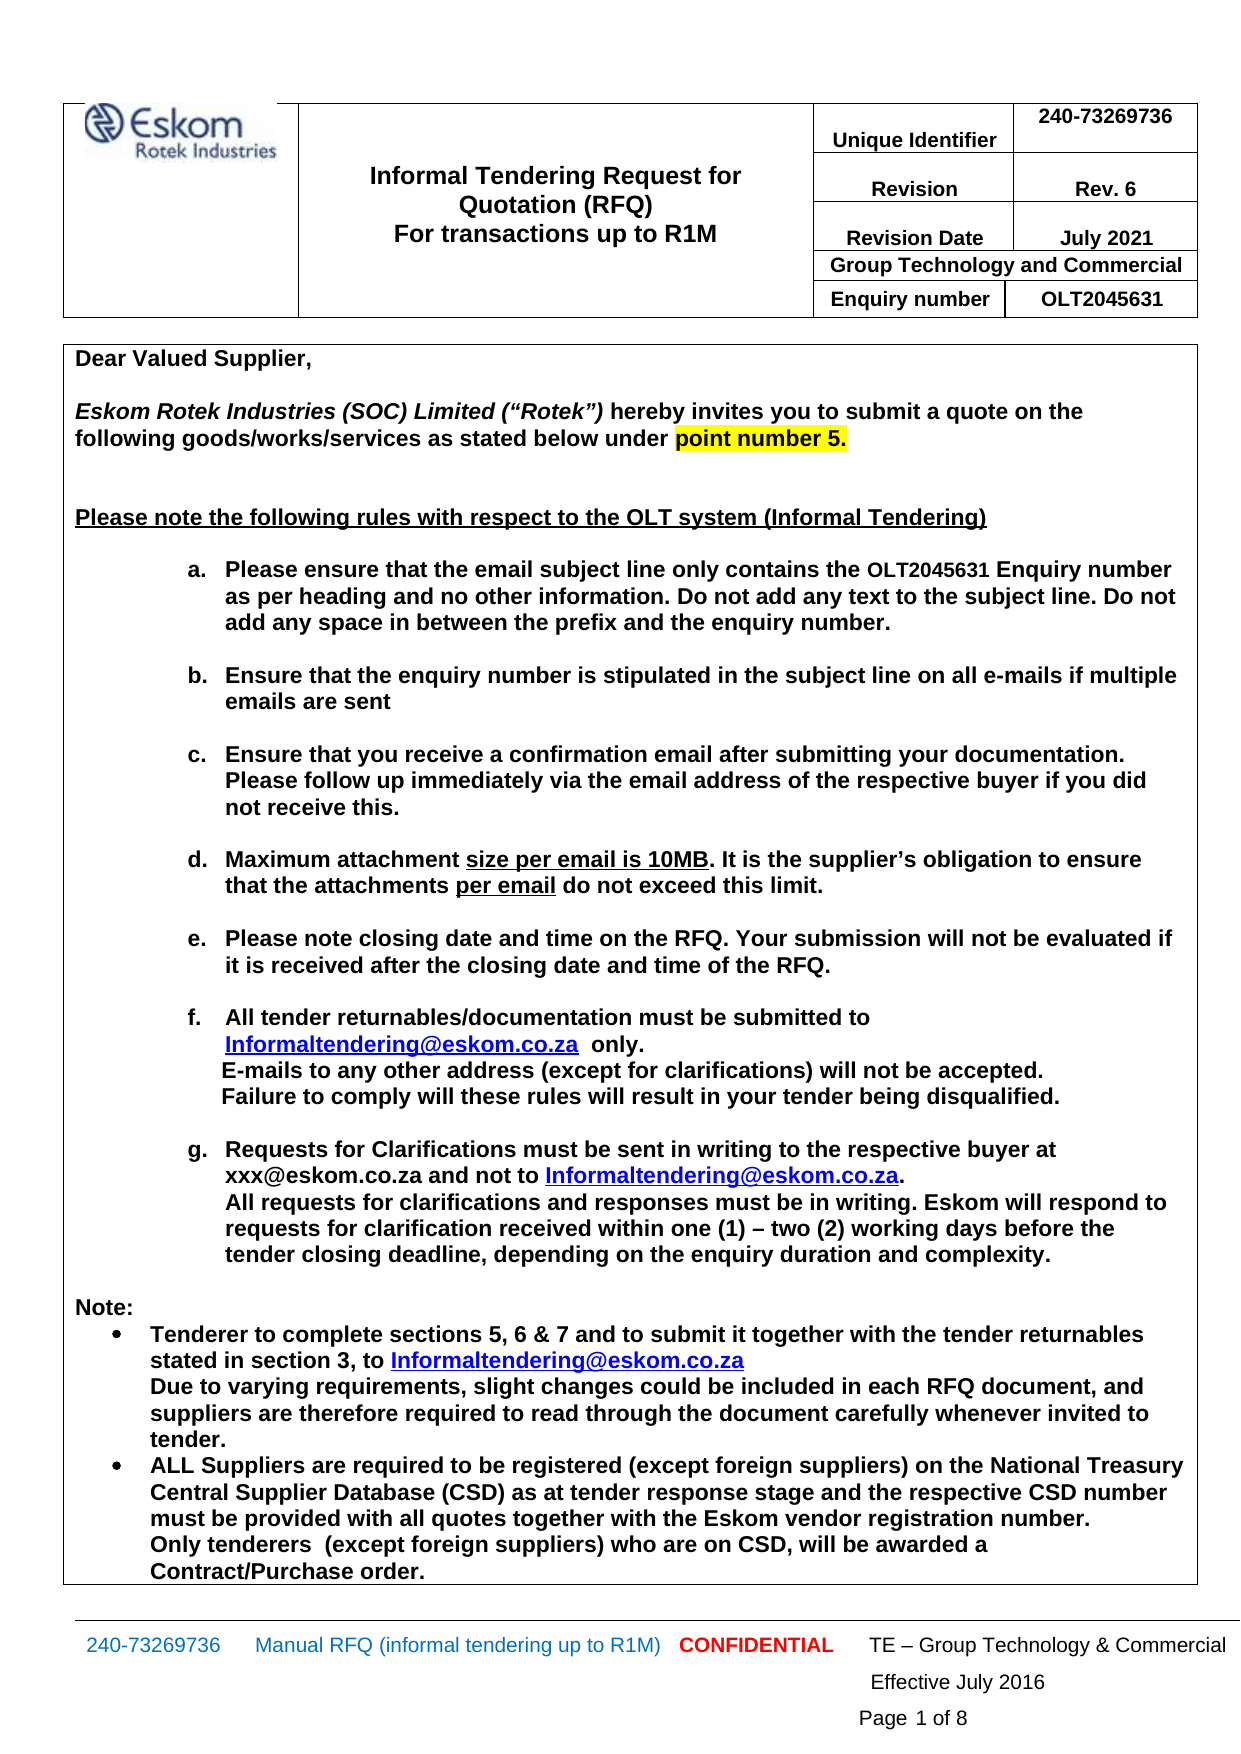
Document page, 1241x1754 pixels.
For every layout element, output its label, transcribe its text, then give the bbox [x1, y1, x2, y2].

picture [84, 103, 277, 163]
